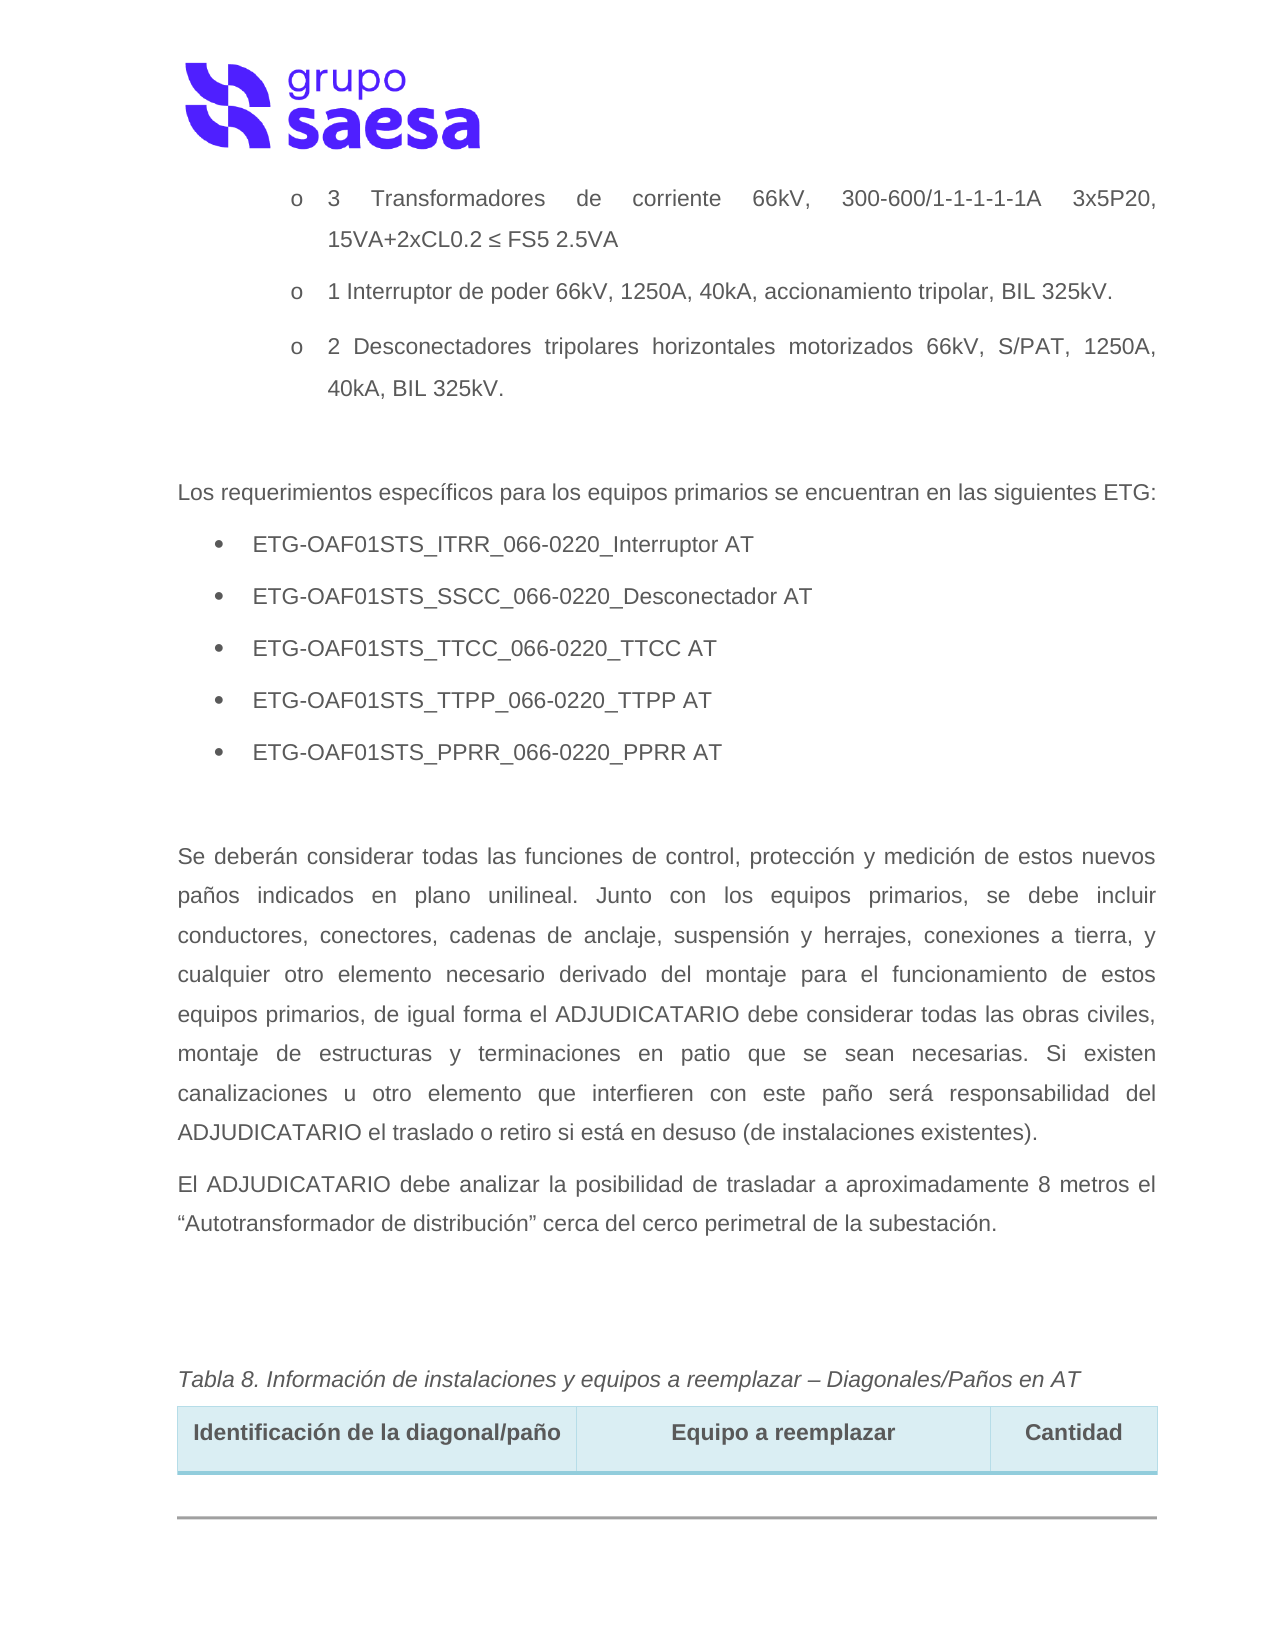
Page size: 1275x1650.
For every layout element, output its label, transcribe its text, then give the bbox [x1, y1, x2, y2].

table_header Identificación de la diagonal/paño [178, 1407, 576, 1471]
list ETG-OAF01STS_PPRR_066-0220_PPRR AT [215, 739, 1157, 765]
list 1 Interruptor de poder 66kV, 1250A, 40kA, accionamiento tripolar, BIL 325kV. [290, 278, 1157, 307]
picture [177, 56, 484, 152]
text Los requerimientos específicos para los equipos primarios se encuentran en las siguientes ETG: [177, 479, 1157, 505]
list 3 Transformadores de corriente 66kV, 300-600/1-1-1-1-1A 3x5P20, 15VA+2xCL0.2 ≤ FS5 2.5VA [290, 185, 1157, 253]
list 2 Desconectadores tripolares horizontales motorizados 66kV, S/PAT, 1250A, 40kA, BIL 325kV. [290, 333, 1157, 401]
list ETG-OAF01STS_TTCC_066-0220_TTCC AT [215, 635, 1157, 661]
list ETG-OAF01STS_SSCC_066-0220_Desconectador AT [215, 583, 1157, 609]
text El ADJUDICATARIO debe analizar la posibilidad de trasladar a aproximadamente 8 metros el “Autotransformador de distribución” cerca del cerco perimetral de la subestación. [177, 1171, 1157, 1237]
text Tabla 8. Información de instalaciones y equipos a reemplazar – Diagonales/Paños en AT [177, 1366, 1157, 1393]
list ETG-OAF01STS_ITRR_066-0220_Interruptor AT [215, 531, 1157, 557]
list ETG-OAF01STS_TTPP_066-0220_TTPP AT [215, 687, 1157, 713]
text Se deberán considerar todas las funciones de control, protección y medición de estos nuevos paños indicados en plano unilineal. Junto con los equipos primarios, se debe incluir conductores, conectores, cadenas de anclaje, suspensión y herrajes, conexiones a tierra, y cualquier otro elemento necesario derivado del montaje para el funcionamiento de estos equipos primarios, de igual forma el ADJUDICATARIO debe considerar todas las obras civiles, montaje de estructuras y terminaciones en patio que se sean necesarias. Si existen canalizaciones u otro elemento que interfieren con este paño será responsabilidad del ADJUDICATARIO el traslado o retiro si está en desuso (de instalaciones existentes). [177, 843, 1157, 1145]
table_header Equipo a reemplazar [577, 1407, 990, 1471]
table_header Cantidad [991, 1407, 1157, 1471]
